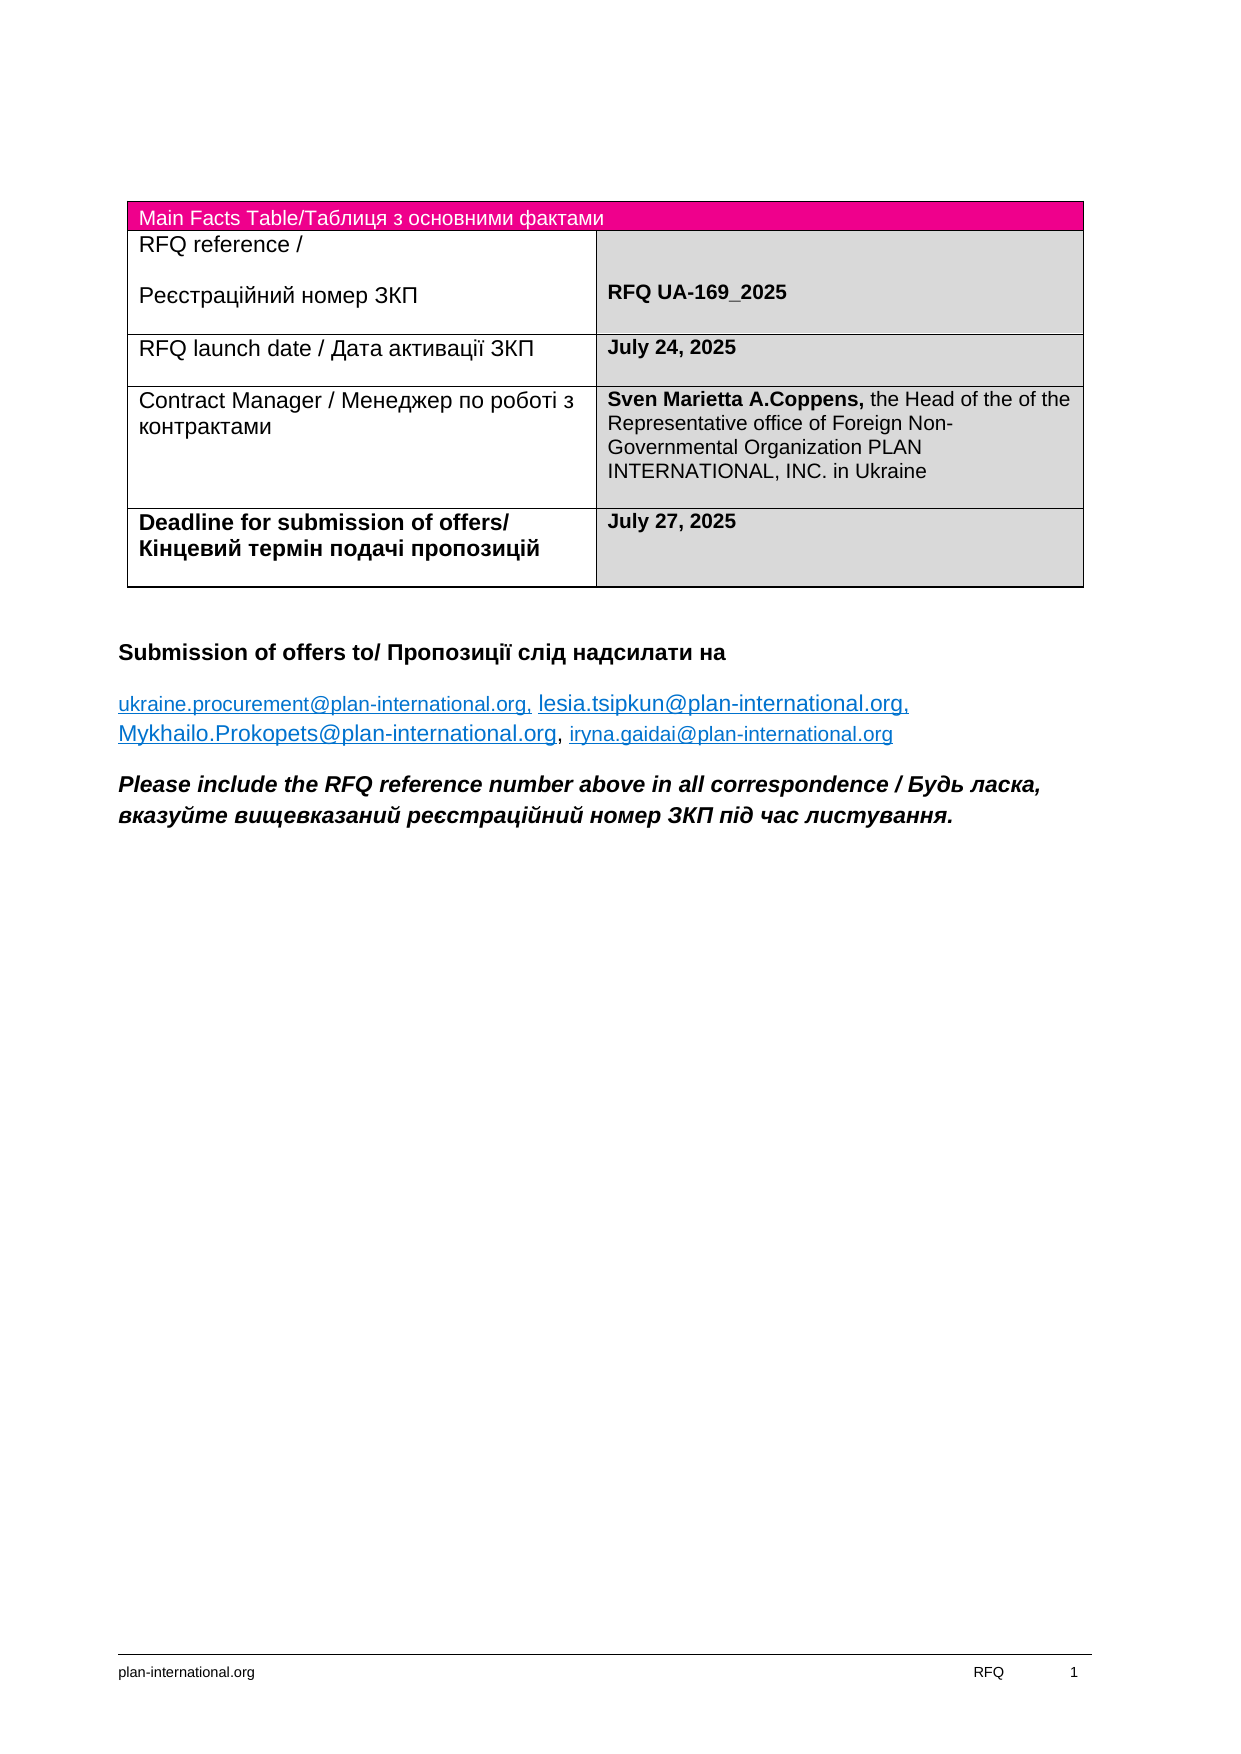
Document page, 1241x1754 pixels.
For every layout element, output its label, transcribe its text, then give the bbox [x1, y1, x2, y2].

text Submission of offers to/ Пропозиції слід надсилати на [118, 639, 1092, 665]
table_cell RFQ UA-169_2025 [597, 231, 1083, 333]
table_header Main Facts Table/Таблиця з основними фактами [128, 202, 1083, 230]
table_cell RFQ reference / Реєстраційний номер ЗКП [128, 231, 596, 333]
text Please include the RFQ reference number above in all correspondence / Будь ласка, вказуйте вищевказаний реєстраційний номер ЗКП під час листування. [118, 771, 1092, 828]
table_cell Contract Manager / Менеджер по роботі з контрактами [128, 387, 596, 508]
table_cell RFQ launch date / Дата активації ЗКП [128, 335, 596, 386]
text ukraine.procurement@plan-international.org, lesia.tsipkun@plan-international.org, Mykhailo.Prokopets@plan-international.org, iryna.gaidai@plan-international.org [118, 690, 1092, 747]
table_cell July 24, 2025 [597, 335, 1083, 386]
table_cell Sven Marietta A.Coppens, the Head of the of the Representative office of Foreign Non-Governmental Organization PLAN INTERNATIONAL, INC. in Ukraine [597, 387, 1083, 508]
table_cell July 27, 2025 [597, 509, 1083, 586]
table_cell Deadline for submission of offers/ Кінцевий термін подачі пропозицій [128, 509, 596, 586]
